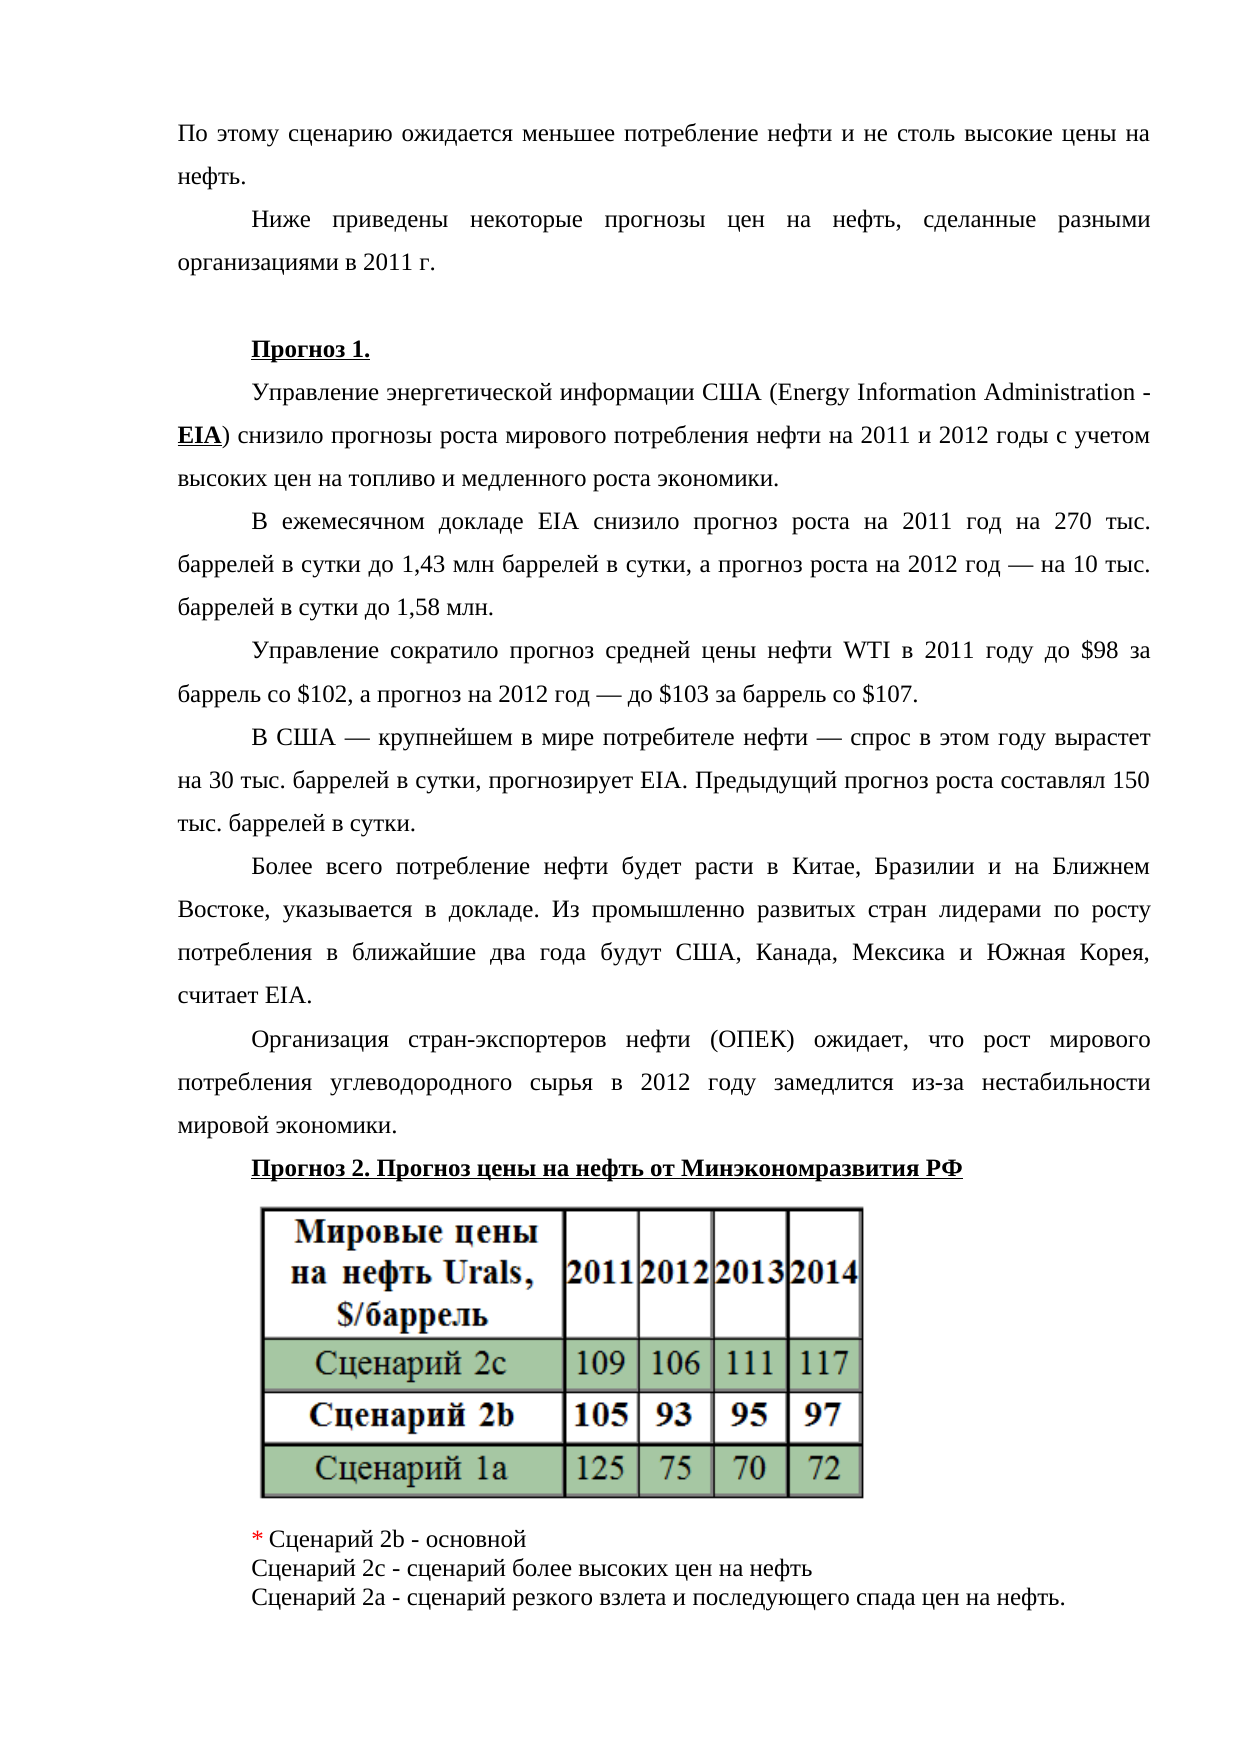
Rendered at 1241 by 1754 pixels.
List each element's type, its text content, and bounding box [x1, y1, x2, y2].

text Управление сократило прогноз средней цены нефти WTI в 2011 году до $98 за баррель со $102, а прогноз на 2012 год — до $103 за баррель со $107. [177, 636, 1152, 707]
text Ниже приведены некоторые прогнозы цен на нефть, сделанные разными организациями в 2011 г. [177, 204, 1152, 276]
text Сценарий 2c - сценарий более высоких цен на нефть [177, 1553, 1152, 1582]
text * Сценарий 2b - основной [177, 1524, 1152, 1553]
text Сценарий 2a - сценарий резкого взлета и последующего спада цен на нефть. [177, 1582, 1152, 1611]
text Прогноз 1. [177, 334, 1152, 362]
picture [251, 1196, 873, 1511]
text В ежемесячном докладе EIA снизило прогноз роста на 2011 год на 270 тыс. баррелей в сутки до 1,43 млн баррелей в сутки, а прогноз роста на 2012 год — на 10 тыс. баррелей в сутки до 1,58 млн. [177, 506, 1152, 621]
text В США — крупнейшем в мире потребителе нефти — спрос в этом году вырастет на 30 тыс. баррелей в сутки, прогнозирует EIA. Предыдущий прогноз роста составлял 150 тыс. баррелей в сутки. [177, 722, 1152, 837]
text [177, 118, 1152, 190]
text Прогноз 2. Прогноз цены на нефть от Минэкономразвития РФ [177, 1153, 1152, 1182]
text Более всего потребление нефти будет расти в Китае, Бразилии и на Ближнем Востоке, указывается в докладе. Из промышленно развитых стран лидерами по росту потребления в ближайшие два года будут США, Канада, Мексика и Южная Корея, считает EIA. [177, 851, 1152, 1009]
text Управление энергетической информации США (Energy Information Administration -EIA) снизило прогнозы роста мирового потребления нефти на 2011 и 2012 годы с учетом высоких цен на топливо и медленного роста экономики. [177, 377, 1152, 492]
text Организация стран-экспортеров нефти (ОПЕК) ожидает, что рост мирового потребления углеводородного сырья в 2012 году замедлится из-за нестабильности мировой экономики. [177, 1024, 1152, 1139]
